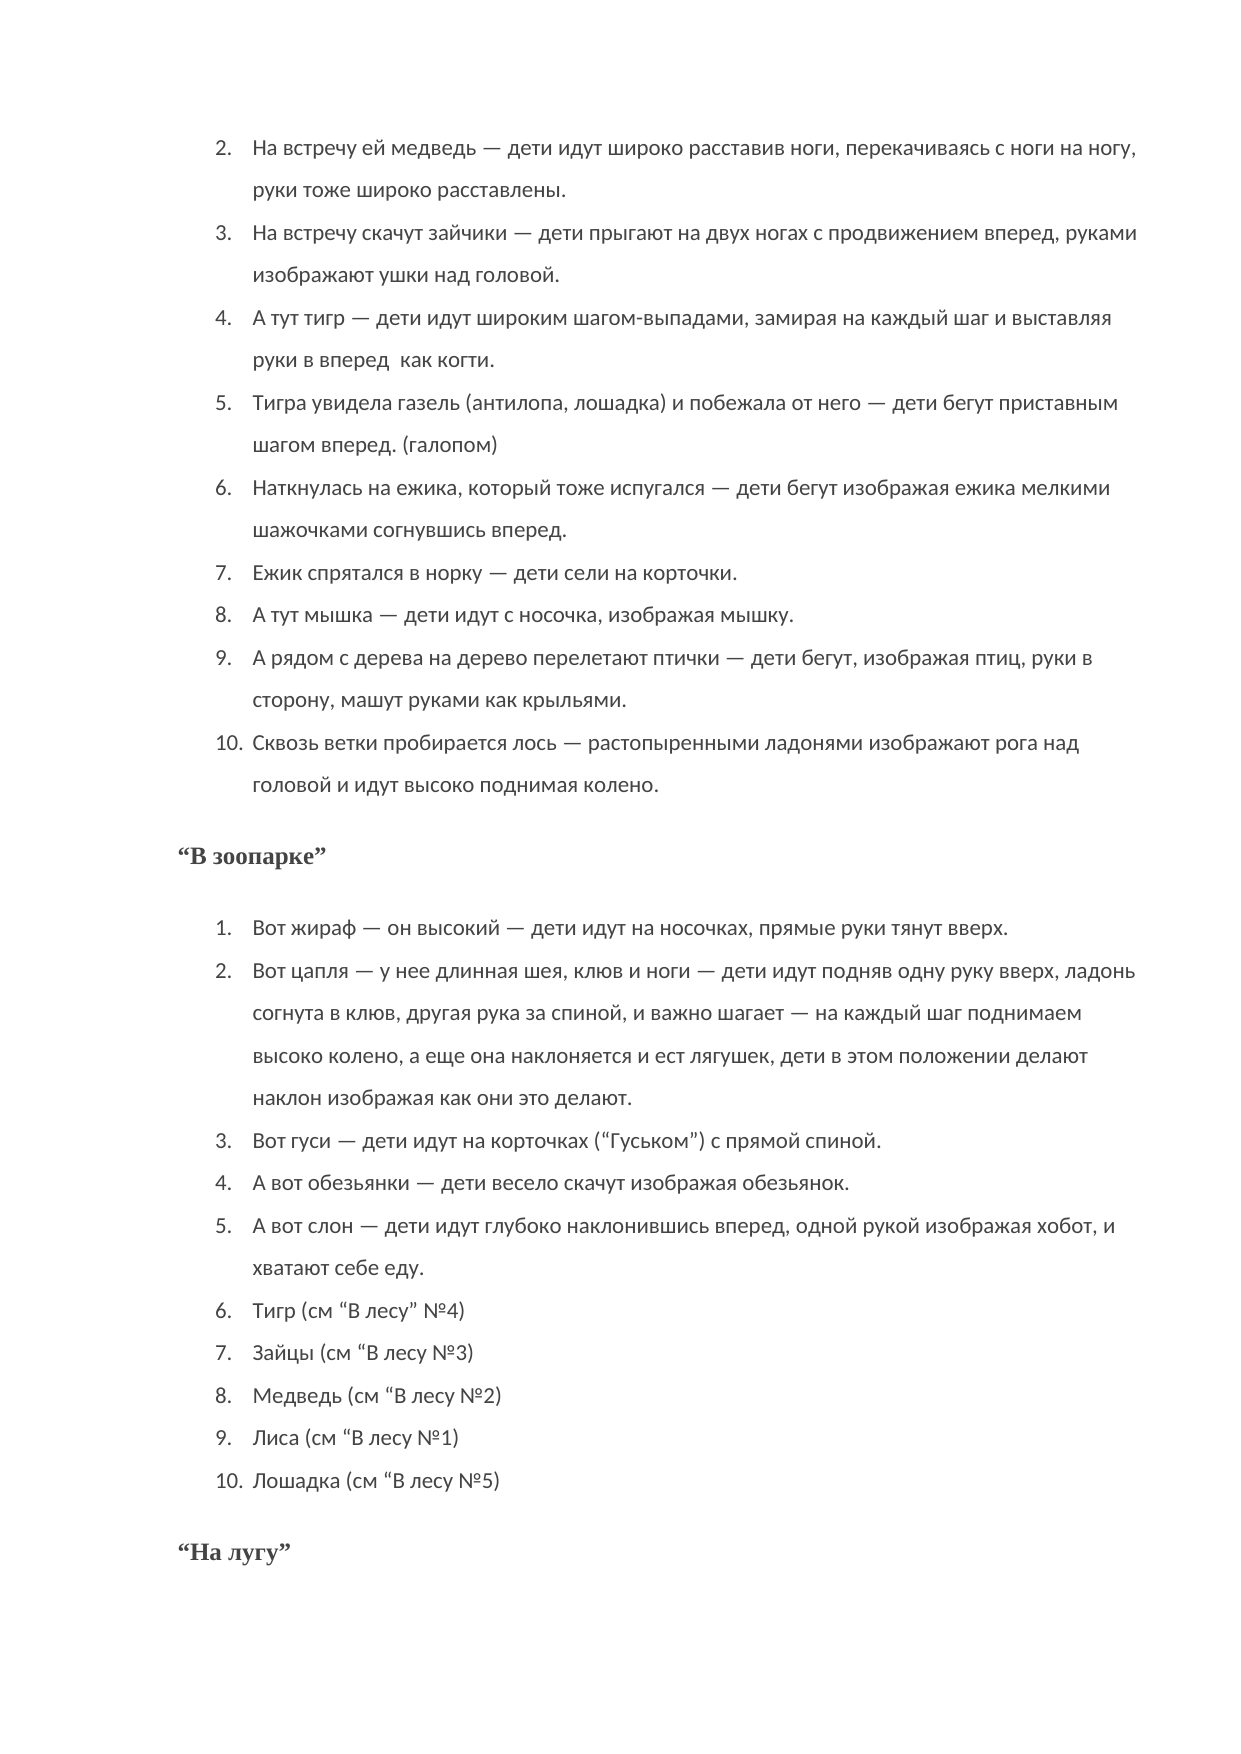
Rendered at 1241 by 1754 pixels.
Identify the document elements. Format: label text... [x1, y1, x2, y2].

list На встречу ей медведь — дети идут широко расставив ноги, перекачиваясь с ноги на ногу, руки тоже широко расставлены. [215, 118, 1152, 203]
list Зайцы (см “В лесу №3) [215, 1324, 1152, 1366]
list А тут мышка — дети идут с носочка, изображая мышку. [215, 586, 1152, 628]
list А рядом с дерева на дерево перелетают птички — дети бегут, изображая птиц, руки в сторону, машут руками как крыльями. [215, 628, 1152, 713]
list Лиса (см “В лесу №1) [215, 1409, 1152, 1451]
list А вот слон — дети идут глубоко наклонившись вперед, одной рукой изображая хобот, и хватают себе еду. [215, 1196, 1152, 1281]
list На встречу скачут зайчики — дети прыгают на двух ногах с продвижением вперед, руками изображают ушки над головой. [215, 203, 1152, 288]
list А тут тигр — дети идут широким шагом-выпадами, замирая на каждый шаг и выставляя руки в вперед как когти. [215, 288, 1152, 373]
list Тигр (см “В лесу” №4) [215, 1281, 1152, 1324]
list Сквозь ветки пробирается лось — растопыренными ладонями изображают рога над головой и идут высоко поднимая колено. [215, 713, 1152, 798]
list А вот обезьянки — дети весело скачут изображая обезьянок. [215, 1154, 1152, 1196]
list Вот жираф — он высокий — дети идут на носочках, прямые руки тянут вверх. [215, 899, 1152, 941]
list Ежик спрятался в норку — дети сели на корточки. [215, 543, 1152, 586]
text “На лугу” [177, 1523, 1152, 1566]
list Наткнулась на ежика, который тоже испугался — дети бегут изображая ежика мелкими шажочками согнувшись вперед. [215, 458, 1152, 543]
list Вот цапля — у нее длинная шея, клюв и ноги — дети идут подняв одну руку вверх, ладонь согнута в клюв, другая рука за спиной, и важно шагает — на каждый шаг поднимаем высоко колено, а еще она наклоняется и ест лягушек, дети в этом положении делают наклон изображая как они это делают. [215, 941, 1152, 1111]
list Тигра увидела газель (антилопа, лошадка) и побежала от него — дети бегут приставным шагом вперед. (галопом) [215, 373, 1152, 458]
list Вот гуси — дети идут на корточках (“Гуськом”) с прямой спиной. [215, 1111, 1152, 1154]
list Лошадка (см “В лесу №5) [215, 1451, 1152, 1494]
list Медведь (см “В лесу №2) [215, 1366, 1152, 1409]
text “В зоопарке” [177, 827, 1152, 870]
